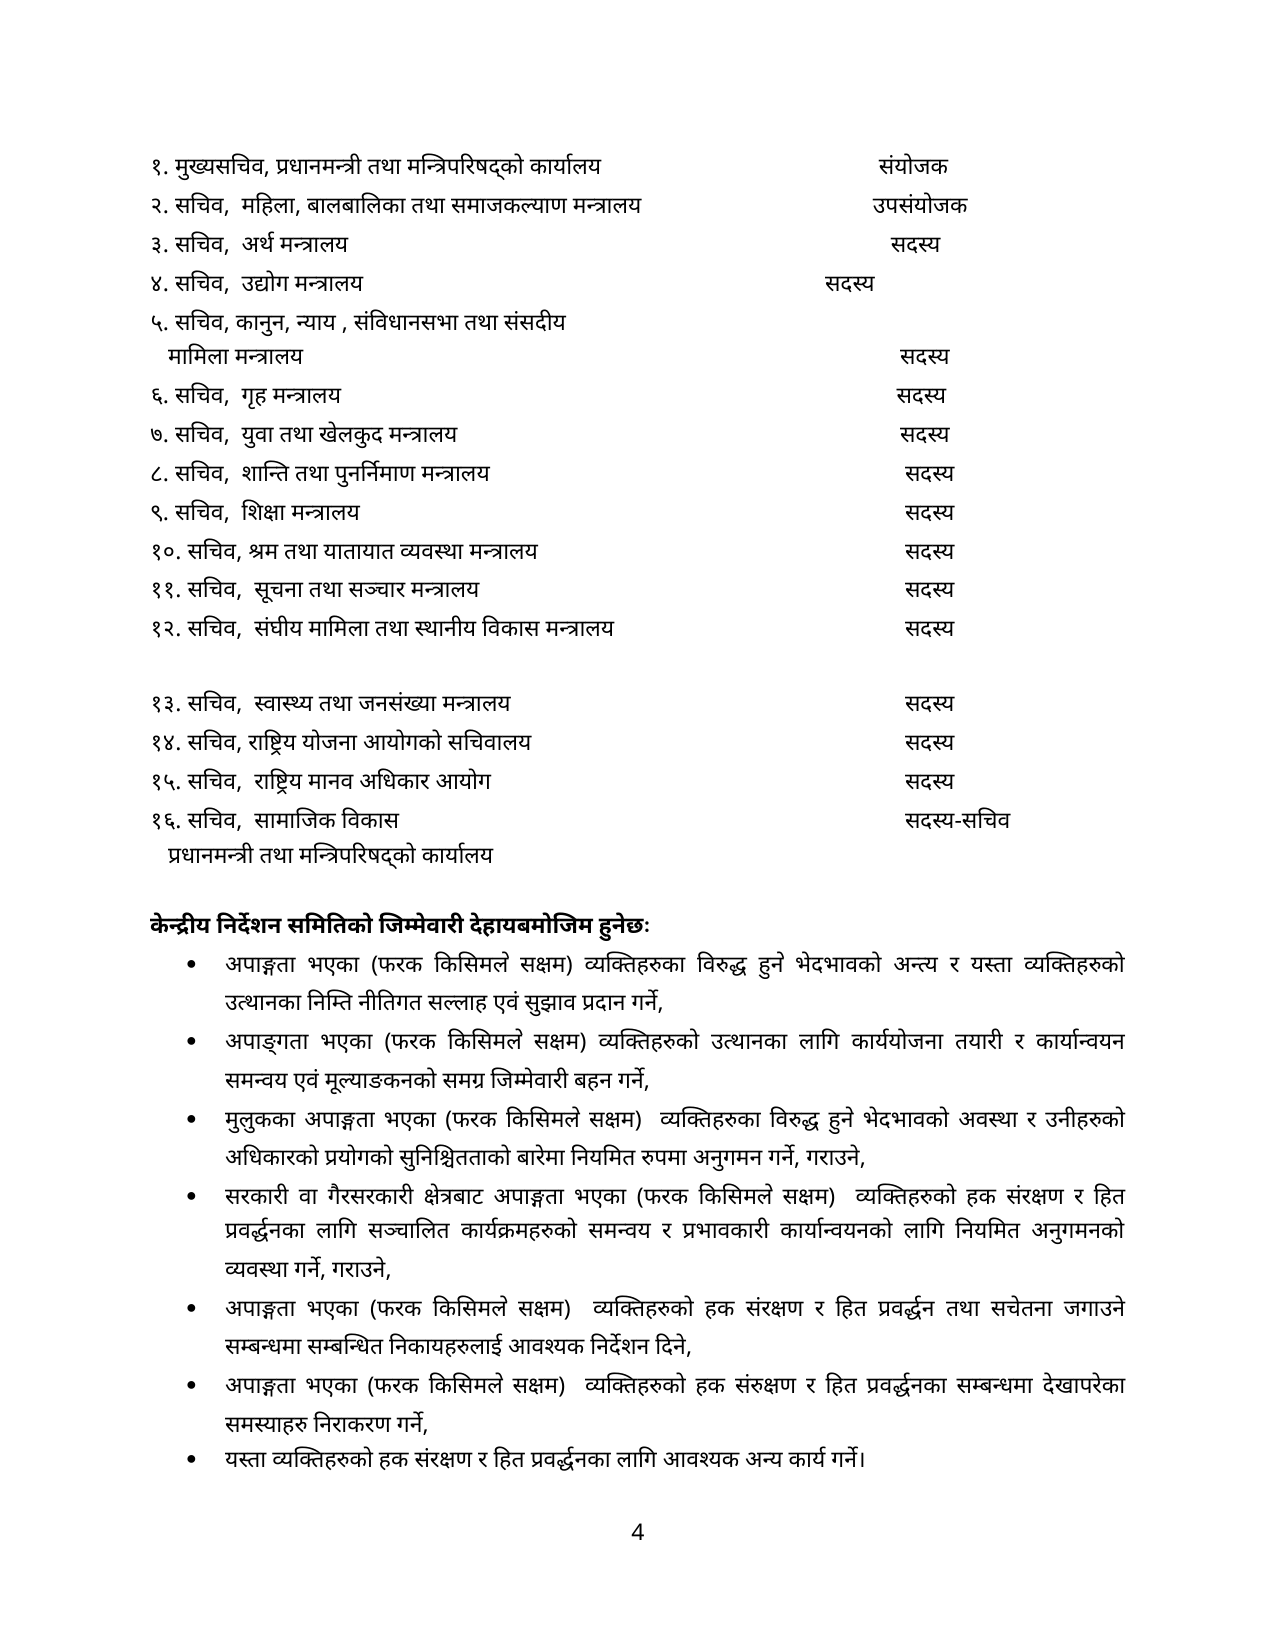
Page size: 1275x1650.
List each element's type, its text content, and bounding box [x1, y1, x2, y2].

text ६. सचिव, गृह मन्त्रालय सदस्य [150, 379, 1125, 413]
text ९. सचिव, शिक्षा मन्त्रालय सदस्य [150, 496, 1125, 529]
text २. सचिव, महिला, बालबालिका तथा समाजकल्याण मन्त्रालय उपसंयोजक [150, 189, 1125, 223]
text १. मुख्यसचिव, प्रधानमन्त्री तथा मन्त्रिपरिषद्को कार्यालय संयोजक [150, 150, 1125, 184]
text १४. सचिव, राष्ट्रिय योजना आयोगको सचिवालय सदस्य [150, 726, 1125, 760]
text प्रधानमन्त्री तथा मन्त्रिपरिषद्को कार्यालय [150, 842, 1125, 872]
list अपाङ्गता भएका (फरक किसिमले सक्षम) व्यक्तिहरुका विरुद्ध हुने भेदभावको अन्त्य र यस्ता व्यक्तिहरुको उत्थानका निम्ति नीतिगत सल्लाह एवं सुझाव प्रदान गर्ने, [187, 948, 1125, 1020]
text १२. सचिव, संघीय मामिला तथा स्थानीय विकास मन्त्रालय सदस्य [150, 612, 1125, 646]
text ७. सचिव, युवा तथा खेलकुद मन्त्रालय सदस्य [150, 418, 1125, 452]
text केन्द्रीय निर्देशन समितिको जिम्मेवारी देहायबमोजिम हुनेछः [150, 913, 1125, 943]
text ५. सचिव, कानुन, न्याय , संविधानसभा तथा संसदीय [150, 305, 1125, 339]
list यस्ता व्यक्तिहरुको हक संरक्षण र हित प्रवर्द्धनका लागि आवश्यक अन्य कार्य गर्ने। [187, 1446, 1125, 1476]
text १३. सचिव, स्वास्थ्य तथा जनसंख्या मन्त्रालय सदस्य [150, 687, 1125, 721]
text ८. सचिव, शान्ति तथा पुनर्निमाण मन्त्रालय सदस्य [150, 457, 1125, 491]
text १६. सचिव, सामाजिक विकास सदस्य-सचिव [150, 804, 1125, 837]
text १५. सचिव, राष्ट्रिय मानव अधिकार आयोग सदस्य [150, 765, 1125, 799]
text मामिला मन्त्रालय सदस्य [150, 344, 1125, 374]
text ११. सचिव, सूचना तथा सञ्चार मन्त्रालय सदस्य [150, 573, 1125, 607]
list अपाङ्गता भएका (फरक किसिमले सक्षम) व्यक्तिहरुको हक संरुक्षण र हित प्रवर्द्धनका सम्बन्धमा देखापरेका समस्याहरु निराकरण गर्ने, [187, 1369, 1125, 1441]
list सरकारी वा गैरसरकारी क्षेत्रबाट अपाङ्गता भएका (फरक किसिमले सक्षम) व्यक्तिहरुको हक संरक्षण र हित प्रवर्द्धनका लागि सञ्चालित कार्यक्रमहरुको समन्वय र प्रभावकारी कार्यान्वयनको लागि नियमित अनुगमनको व्यवस्था गर्ने, गराउने, [187, 1180, 1125, 1287]
list अपाङ्गता भएका (फरक किसिमले सक्षम) व्यक्तिहरुको हक संरक्षण र हित प्रवर्द्धन तथा सचेतना जगाउने सम्बन्धमा सम्बन्धित निकायहरुलाई आवश्यक निर्देशन दिने, [187, 1292, 1125, 1364]
text ३. सचिव, अर्थ मन्त्रालय सदस्य [150, 228, 1125, 262]
text १०. सचिव, श्रम तथा यातायात व्यवस्था मन्त्रालय सदस्य [150, 534, 1125, 568]
list अपाङ्गता भएका (फरक किसिमले सक्षम) व्यक्तिहरुको उत्थानका लागि कार्ययोजना तयारी र कार्यान्वयन समन्वय एवं मूल्याङकनको समग्र जिम्मेवारी बहन गर्ने, [187, 1025, 1125, 1097]
list मुलुकका अपाङ्गता भएका (फरक किसिमले सक्षम) व्यक्तिहरुका विरुद्ध हुने भेदभावको अवस्था र उनीहरुको अधिकारको प्रयोगको सुनिश्चितताको बारेमा नियमित रुपमा अनुगमन गर्ने, गराउने, [187, 1102, 1125, 1175]
text ४. सचिव, उद्योग मन्त्रालय सदस्य [150, 267, 1125, 300]
